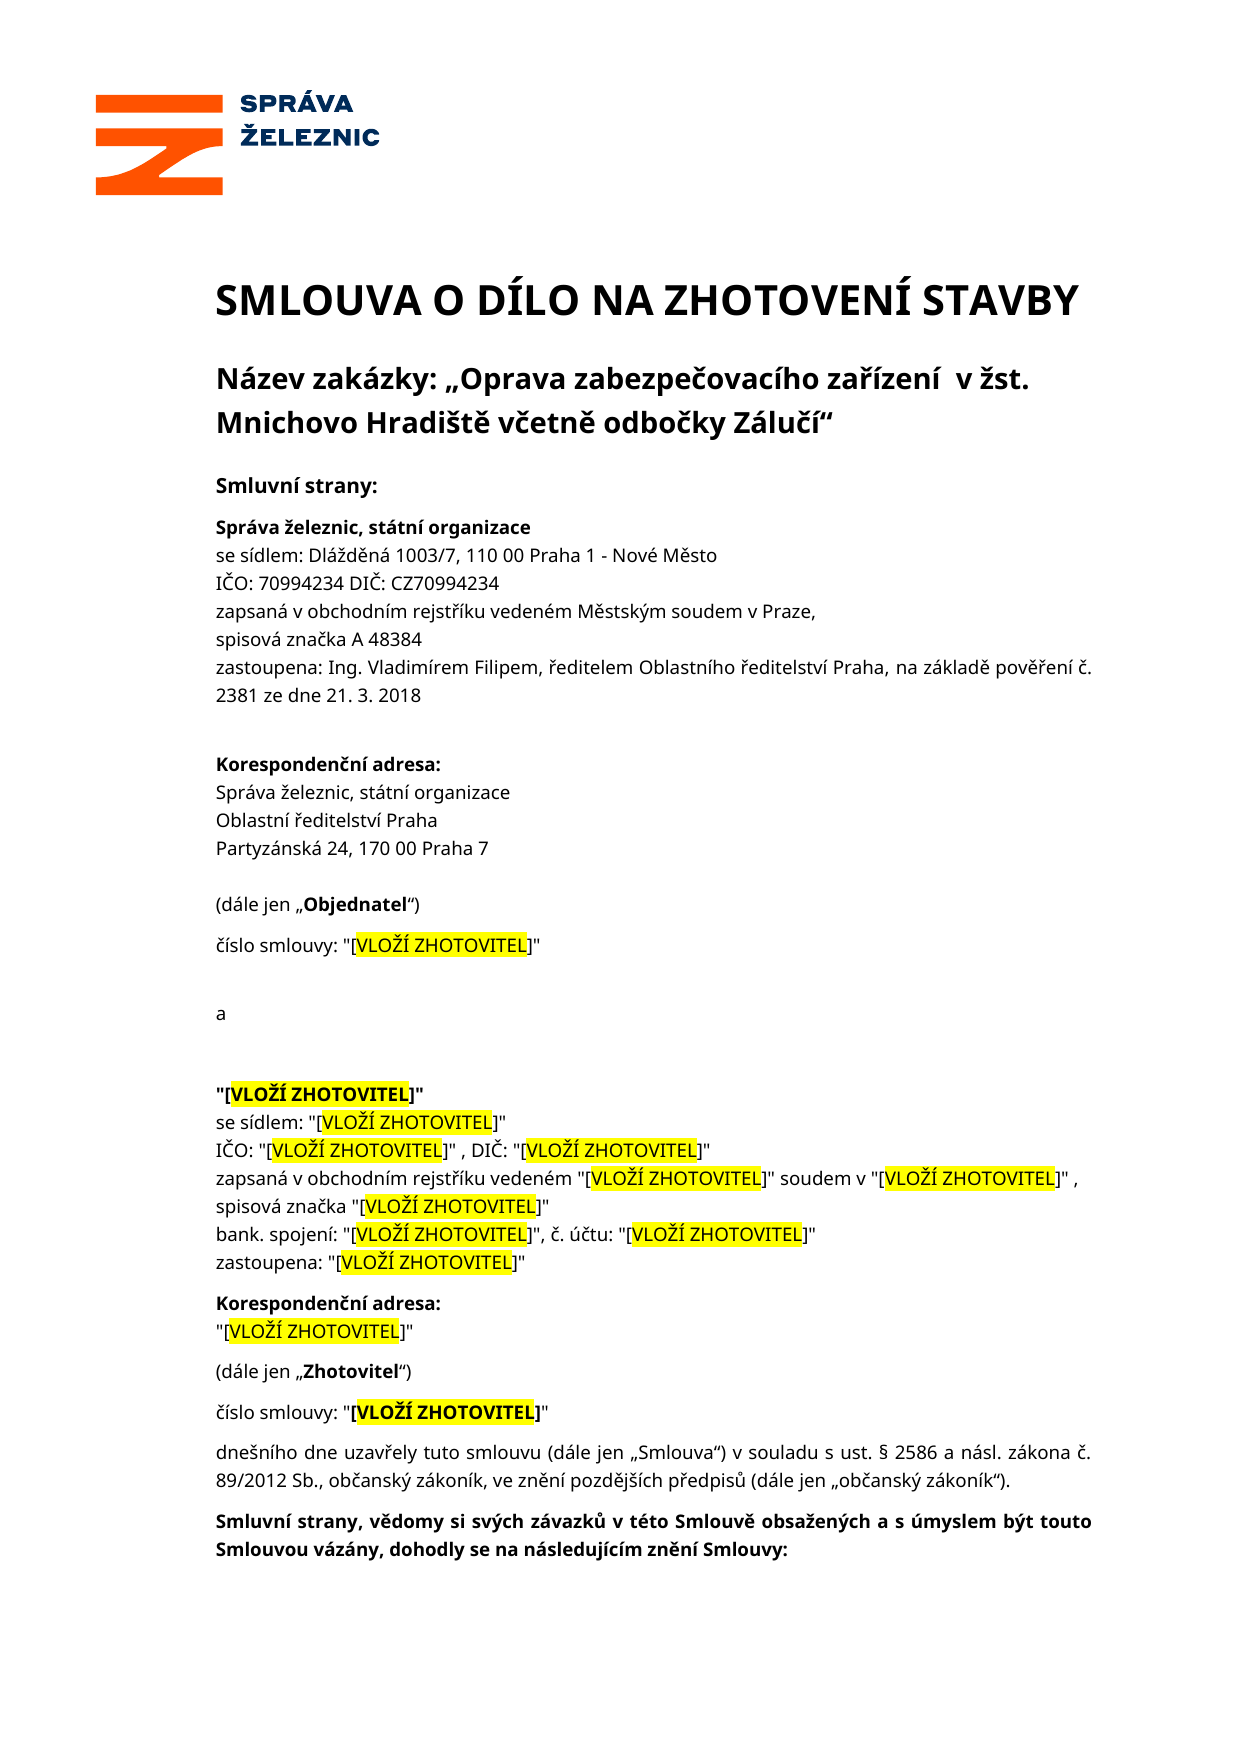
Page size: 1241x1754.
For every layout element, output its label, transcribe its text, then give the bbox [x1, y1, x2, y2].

text bank. spojení: "[VLOŽÍ ZHOTOVITEL]", č. účtu: "[VLOŽÍ ZHOTOVITEL]" [802, 1222, 1093, 1247]
text číslo smlouvy: "[VLOŽÍ ZHOTOVITEL]" [216, 932, 356, 957]
text IČO: 70994234 DIČ: CZ70994234 [216, 571, 1093, 596]
text zastoupena: Ing. Vladimírem Filipem, ředitelem Oblastního ředitelství Praha, na základě pověření č. 2381 ze dne 21. 3. 2018 [216, 655, 1093, 708]
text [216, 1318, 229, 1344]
text Název zakázky: „Oprava zabezpečovacího zařízení v žst. Mnichovo Hradiště včetně odbočky Zálučí“ [216, 358, 1093, 442]
text Korespondenční adresa: [216, 751, 1093, 777]
text a [216, 1000, 1093, 1026]
text zapsaná v obchodním rejstříku vedeném Městským soudem v Praze, [216, 599, 1093, 624]
text Smluvní strany: [216, 471, 1093, 499]
text "[VLOŽÍ ZHOTOVITEL]" [409, 1081, 1093, 1107]
text číslo smlouvy: "[VLOŽÍ ZHOTOVITEL]" [527, 932, 1093, 957]
text se sídlem: "[VLOŽÍ ZHOTOVITEL]" [216, 1109, 1093, 1135]
text zastoupena: "[VLOŽÍ ZHOTOVITEL]" [216, 1249, 1093, 1275]
text (dále jen „Zhotovitel“) [216, 1359, 1093, 1384]
text Partyzánská 24, 170 00 Praha 7 [216, 835, 1093, 861]
text spisová značka "[VLOŽÍ ZHOTOVITEL]" [216, 1193, 1093, 1219]
text zapsaná v obchodním rejstříku vedeném "[VLOŽÍ ZHOTOVITEL]" soudem v "[VLOŽÍ ZHOTOVITEL]" , [216, 1166, 591, 1191]
text (dále jen „Objednatel“) [216, 891, 1093, 917]
text dnešního dne uzavřely tuto smlouvu (dále jen „Smlouva“) v souladu s ust. § 2586 a násl. zákona č. 89/2012 Sb., občanský zákoník, ve znění pozdějších předpisů (dále jen „občanský zákoník“). [216, 1440, 1093, 1493]
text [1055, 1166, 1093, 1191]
text Korespondenční adresa: [216, 1290, 1093, 1316]
text Smluvní strany, vědomy si svých závazků v této Smlouvě obsažených a s úmyslem být touto Smlouvou vázány, dohodly se na následujícím znění Smlouvy: [216, 1508, 1093, 1562]
text Správa železnic, státní organizace [216, 779, 1093, 805]
text IČO: "[VLOŽÍ ZHOTOVITEL]" , DIČ: "[VLOŽÍ ZHOTOVITEL]" [216, 1137, 1093, 1163]
text číslo smlouvy: "[VLOŽÍ ZHOTOVITEL]" [216, 1399, 357, 1425]
text spisová značka A 48384 [216, 627, 1093, 652]
text číslo smlouvy: "[VLOŽÍ ZHOTOVITEL]" [534, 1399, 1093, 1425]
text se sídlem: Dlážděná 1003/7, 110 00 Praha 1 - Nové Město [216, 543, 1093, 568]
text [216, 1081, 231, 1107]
text Oblastní ředitelství Praha [216, 807, 1093, 833]
text Správa železnic, státní organizace [216, 514, 1093, 540]
text SMLOUVA O DÍLO NA ZHOTOVENÍ STAVBY [216, 271, 1093, 328]
text "[VLOŽÍ ZHOTOVITEL]" [399, 1318, 1093, 1344]
